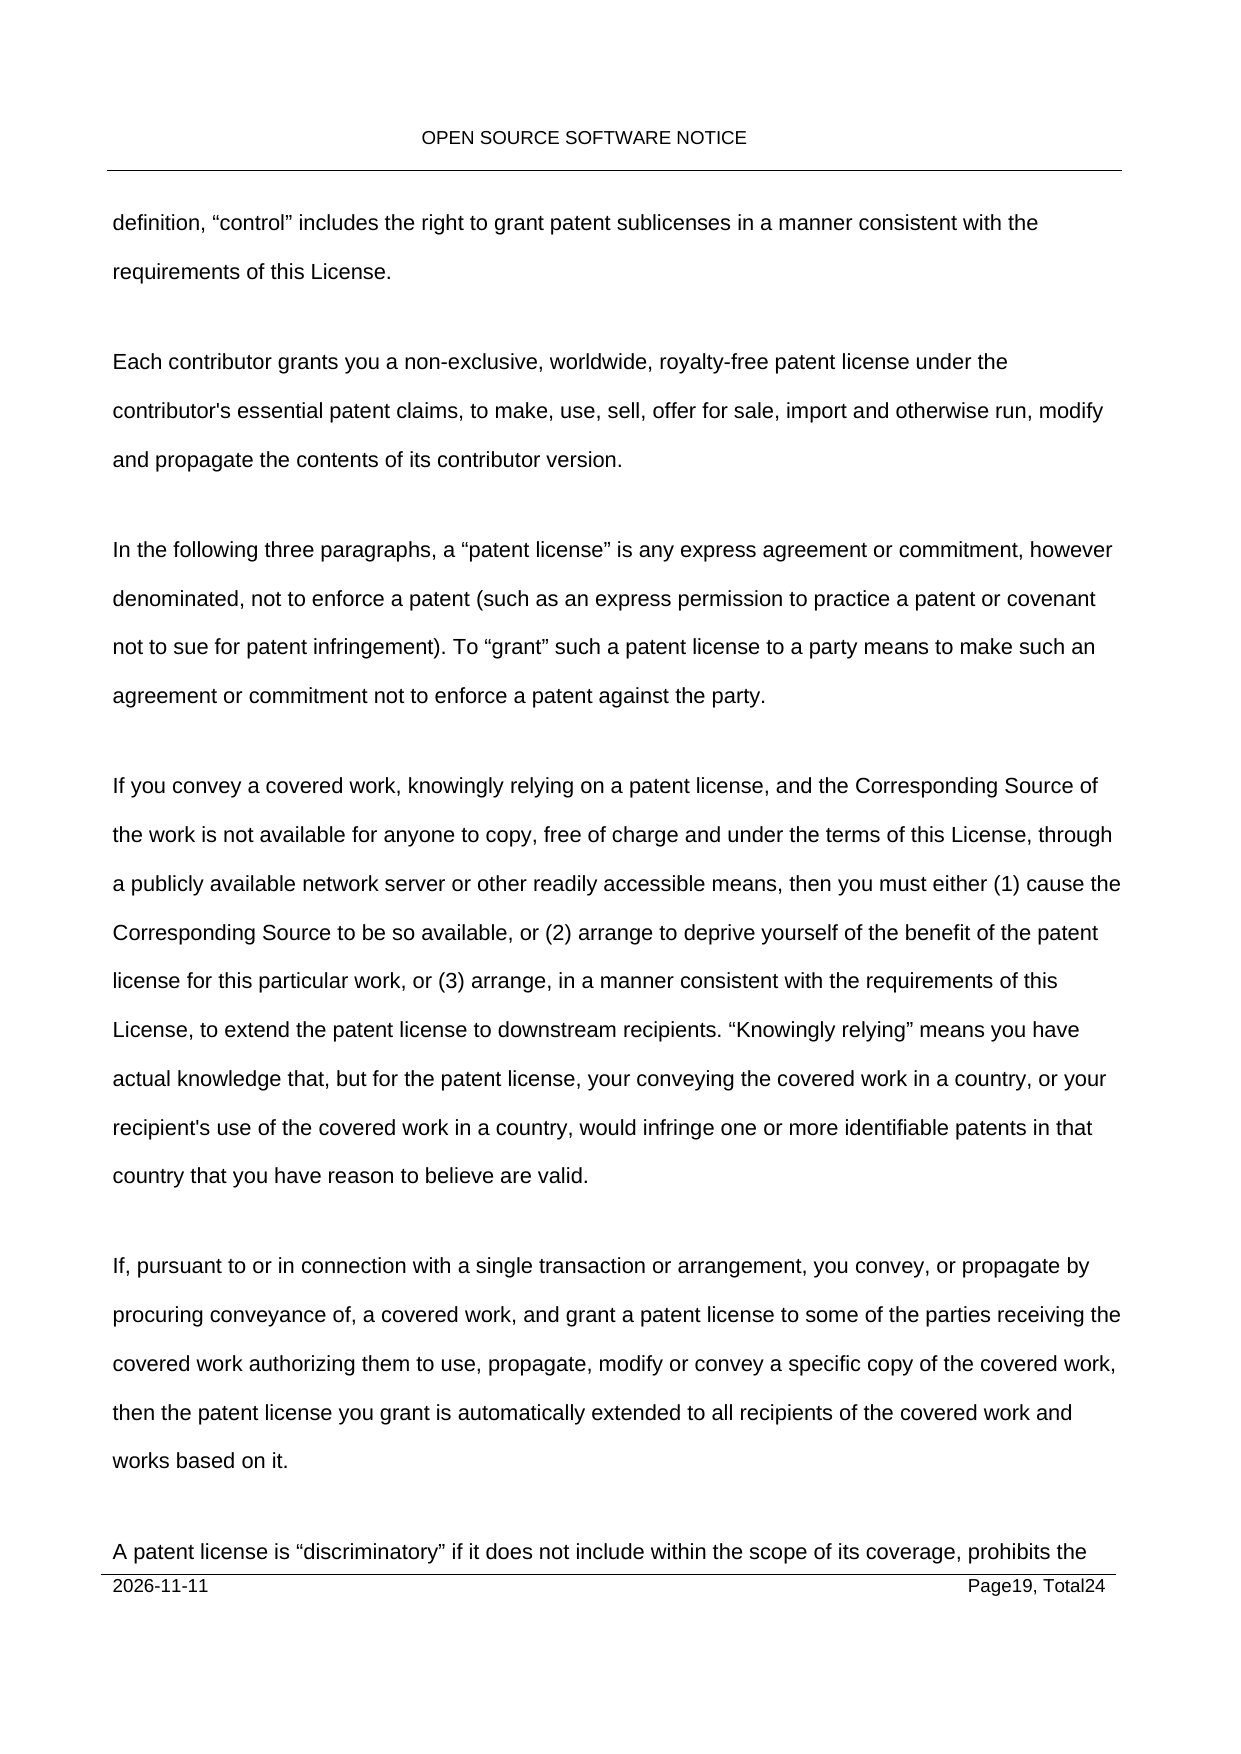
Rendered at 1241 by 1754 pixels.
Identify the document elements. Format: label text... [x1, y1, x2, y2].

text If you convey a covered work, knowingly relying on a patent license, and the Corresponding Source of the work is not available for anyone to copy, free of charge and under the terms of this License, through a publicly available network server or other readily accessible means, then you must either (1) cause the Corresponding Source to be so available, or (2) arrange to deprive yourself of the benefit of the patent license for this particular work, or (3) arrange, in a manner consistent with the requirements of this License, to extend the patent license to downstream recipients. “Knowingly relying” means you have actual knowledge that, but for the patent license, your conveying the covered work in a country, or your recipient's use of the covered work in a country, would infringe one or more identifiable patents in that country that you have reason to believe are valid. [112, 769, 1128, 1192]
text If, pursuant to or in connection with a single transaction or arrangement, you convey, or propagate by procuring conveyance of, a covered work, and grant a patent license to some of the parties receiving the covered work authorizing them to use, propagate, modify or convey a specific copy of the covered work, then the patent license you grant is automatically extended to all recipients of the covered work and works based on it. [112, 1250, 1128, 1477]
text Each contributor grants you a non-exclusive, worldwide, royalty-free patent license under the contributor's essential patent claims, to make, use, sell, offer for sale, import and otherwise run, modify and propagate the contents of its contributor version. [112, 345, 1128, 475]
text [112, 206, 1128, 288]
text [112, 1535, 1128, 1567]
text In the following three paragraphs, a “patent license” is any express agreement or commitment, however denominated, not to enforce a patent (such as an express permission to practice a patent or covenant not to sue for patent infringement). To “grant” such a patent license to a party means to make such an agreement or commitment not to enforce a patent against the party. [112, 533, 1128, 712]
